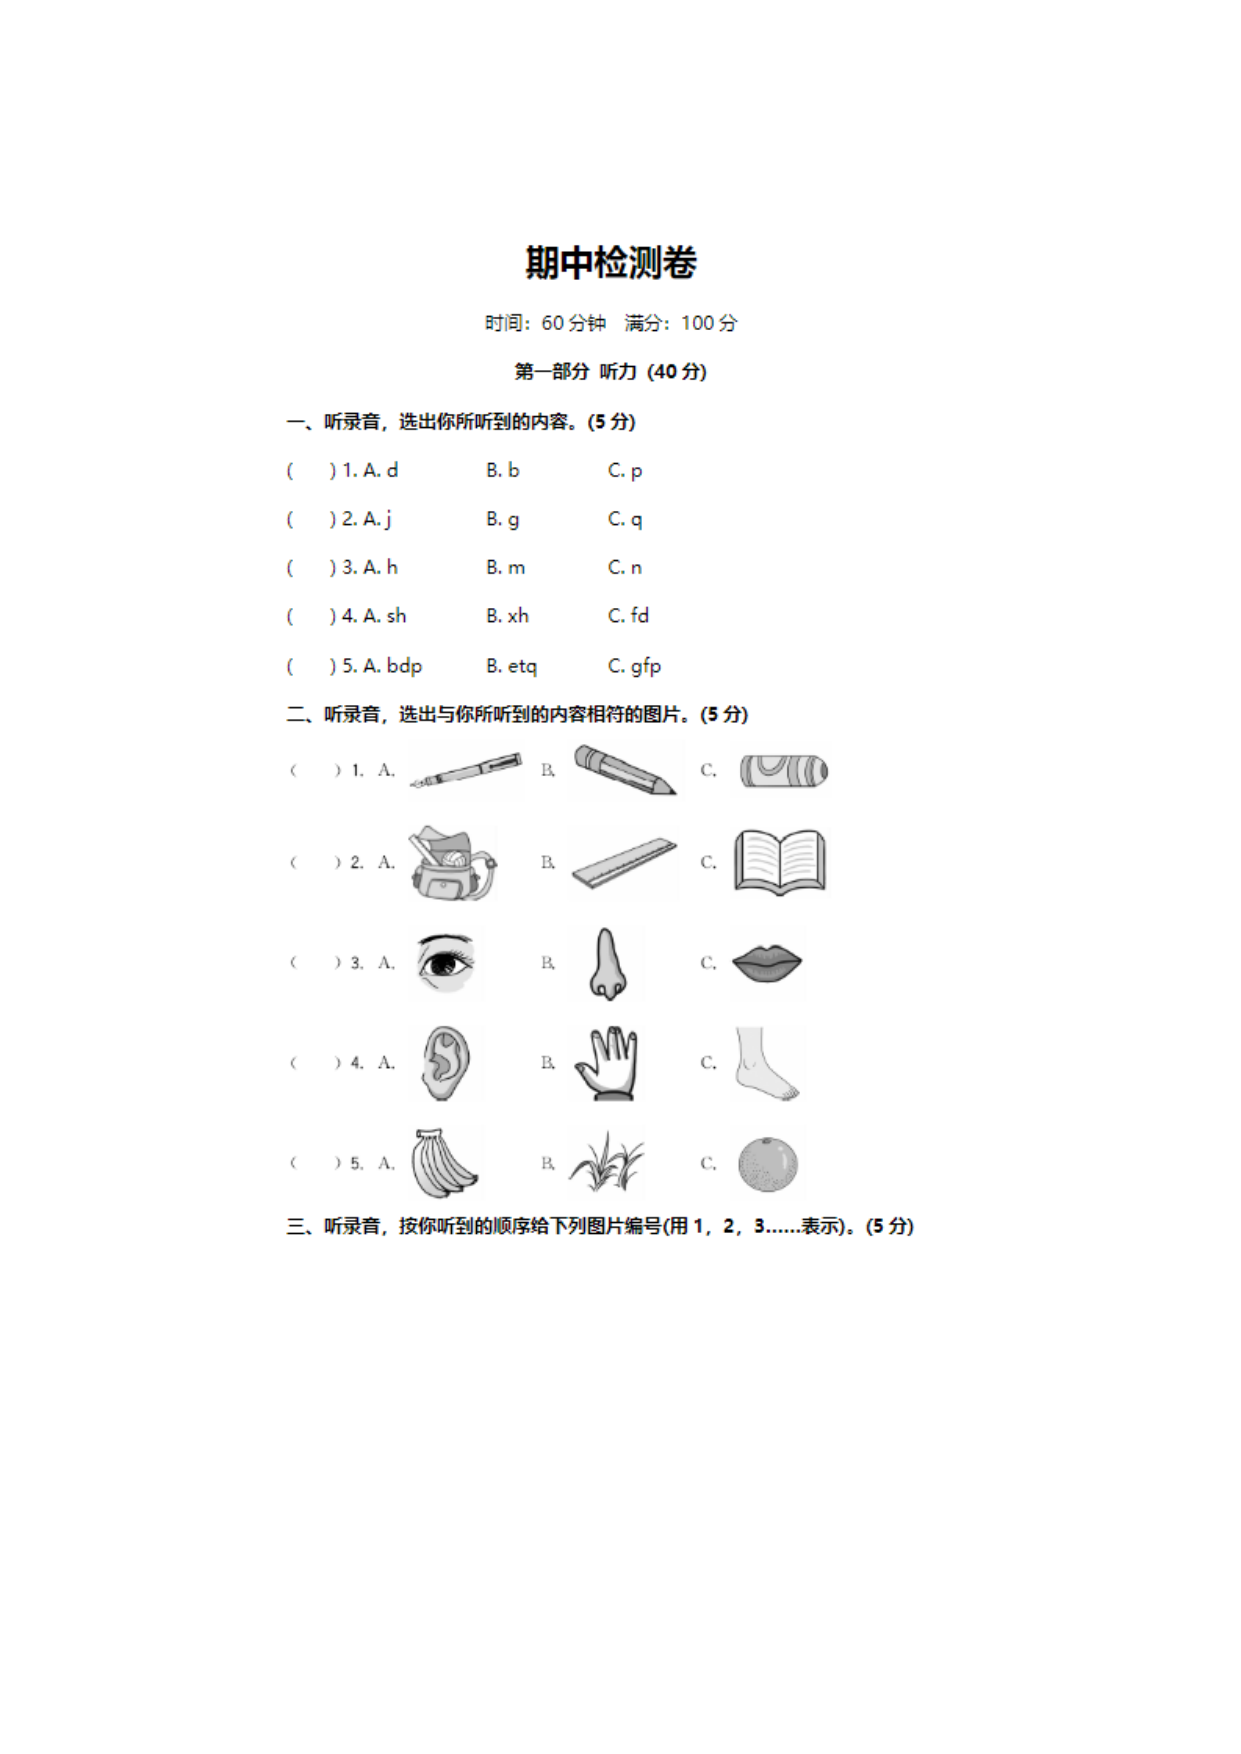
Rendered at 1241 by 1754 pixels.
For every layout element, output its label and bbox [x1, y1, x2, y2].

picture [235, 162, 1005, 1330]
